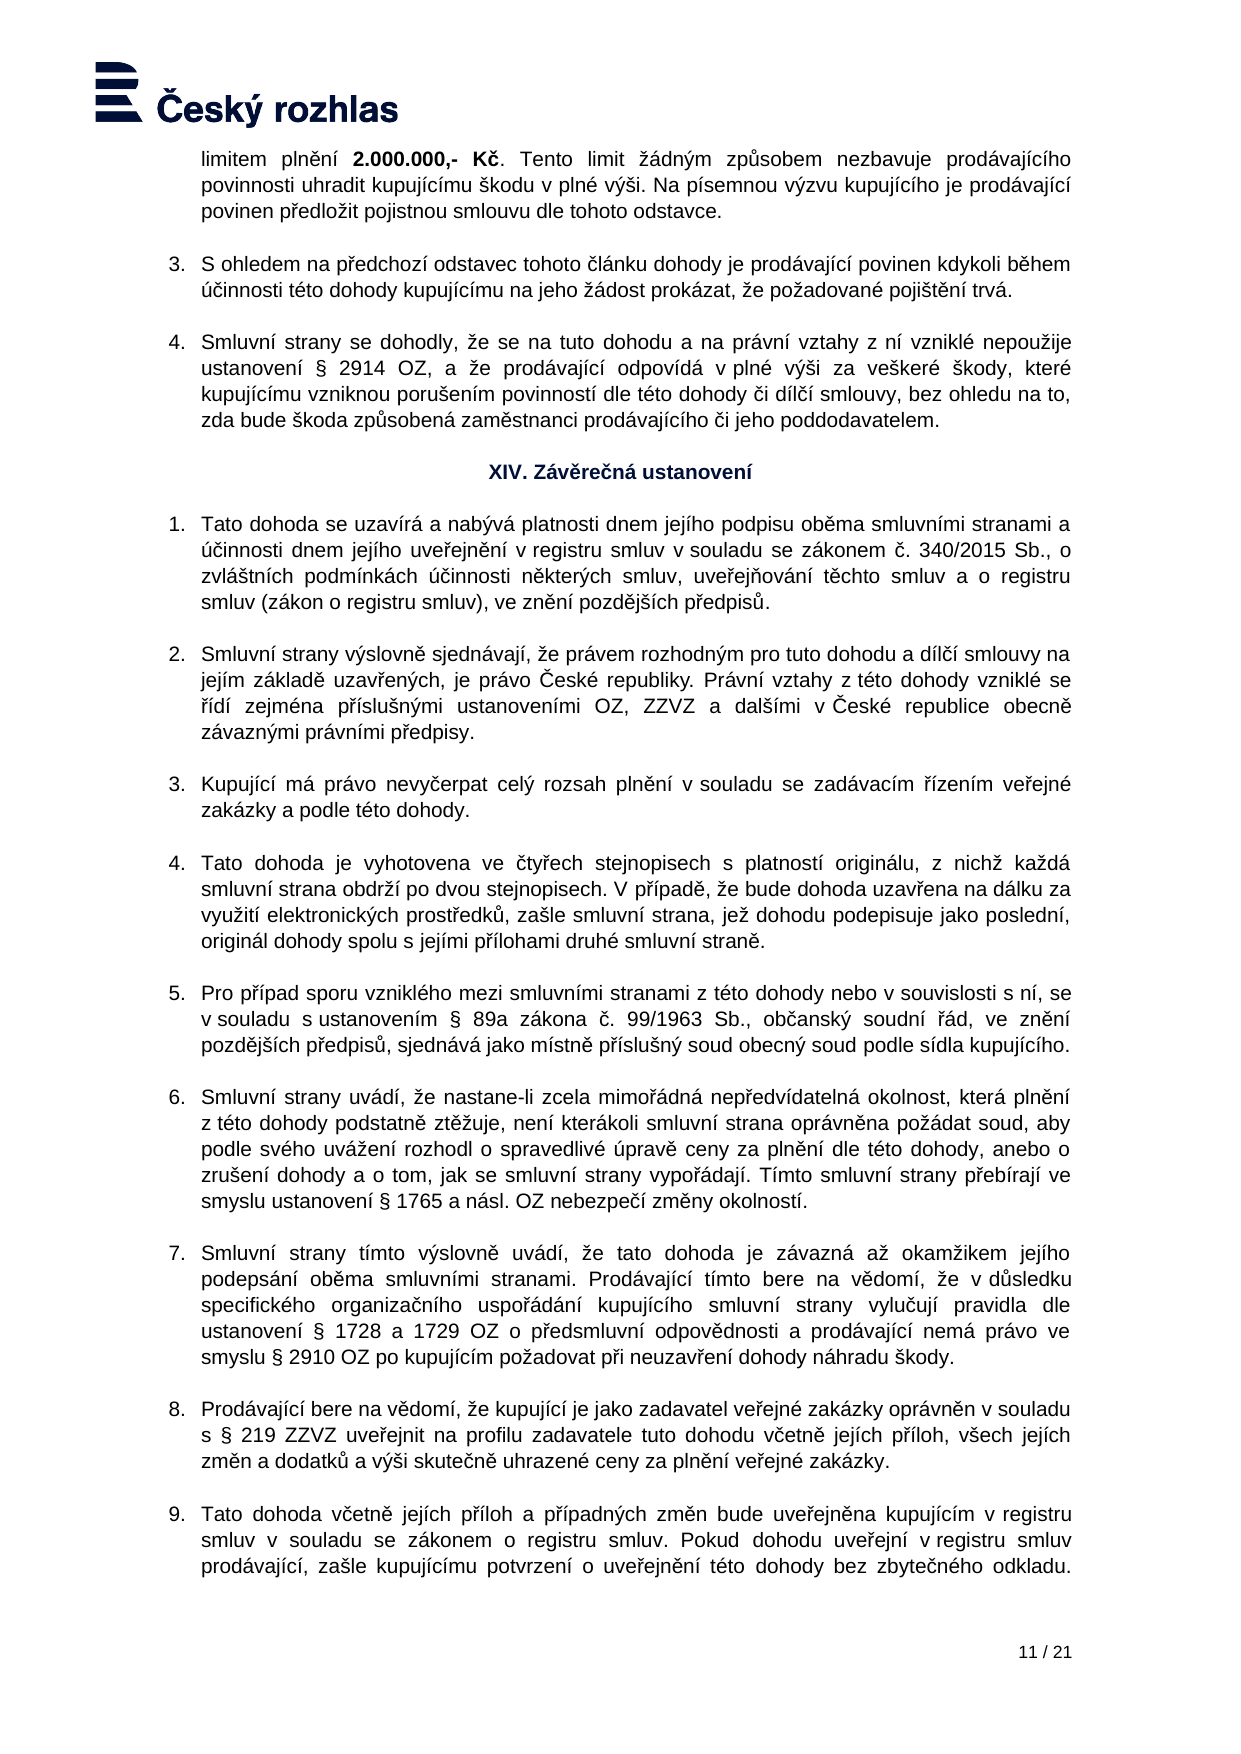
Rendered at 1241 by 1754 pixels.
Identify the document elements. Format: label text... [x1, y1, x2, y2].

list Kupující má právo nevyčerpat celý rozsah plnění v souladu se zadávacím řízením veřejné zakázky a podle této dohody. [168, 771, 1072, 823]
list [168, 146, 1072, 224]
subtitle Závěrečná ustanovení [168, 458, 1072, 484]
list S ohledem na předchozí odstavec tohoto článku dohody je prodávající povinen kdykoli během účinnosti této dohody kupujícímu na jeho žádost prokázat, že požadované pojištění trvá. [168, 250, 1072, 302]
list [168, 1500, 1072, 1578]
picture [95, 62, 398, 128]
list Pro případ sporu vzniklého mezi smluvními stranami z této dohody nebo v souvislosti s ní, se v souladu s ustanovením § 89a zákona č. 99/1963 Sb., občanský soudní řád, ve znění pozdějších předpisů, sjednává jako místně příslušný soud obecný soud podle sídla kupujícího. [168, 979, 1072, 1057]
list Smluvní strany tímto výslovně uvádí, že tato dohoda je závazná až okamžikem jejího podepsání oběma smluvními stranami. Prodávající tímto bere na vědomí, že v důsledku specifického organizačního uspořádání kupujícího smluvní strany vylučují pravidla dle ustanovení § 1728 a 1729 OZ o předsmluvní odpovědnosti a prodávající nemá právo ve smyslu § 2910 OZ po kupujícím požadovat při neuzavření dohody náhradu škody. [168, 1240, 1072, 1370]
list Tato dohoda je vyhotovena ve čtyřech stejnopisech s platností originálu, z nichž každá smluvní strana obdrží po dvou stejnopisech. V případě, že bude dohoda uzavřena na dálku za využití elektronických prostředků, zašle smluvní strana, jež dohodu podepisuje jako poslední, originál dohody spolu s jejími přílohami druhé smluvní straně. [168, 849, 1072, 953]
list Tato dohoda se uzavírá a nabývá platnosti dnem jejího podpisu oběma smluvními stranami a účinnosti dnem jejího uveřejnění v registru smluv v souladu se zákonem č. 340/2015 Sb., o zvláštních podmínkách účinnosti některých smluv, uveřejňování těchto smluv a o registru smluv (zákon o registru smluv), ve znění pozdějších předpisů. [168, 511, 1072, 615]
list Smluvní strany uvádí, že nastane-li zcela mimořádná nepředvídatelná okolnost, která plnění z této dohody podstatně ztěžuje, není kterákoli smluvní strana oprávněna požádat soud, aby podle svého uvážení rozhodl o spravedlivé úpravě ceny za plnění dle této dohody, anebo o zrušení dohody a o tom, jak se smluvní strany vypořádají. Tímto smluvní strany přebírají ve smyslu ustanovení § 1765 a násl. OZ nebezpečí změny okolností. [168, 1083, 1072, 1214]
list Prodávající bere na vědomí, že kupující je jako zadavatel veřejné zakázky oprávněn v souladu s § 219 ZZVZ uveřejnit na profilu zadavatele tuto dohodu včetně jejích příloh, všech jejích změn a dodatků a výši skutečně uhrazené ceny za plnění veřejné zakázky. [168, 1396, 1072, 1474]
list Smluvní strany výslovně sjednávají, že právem rozhodným pro tuto dohodu a dílčí smlouvy na jejím základě uzavřených, je právo České republiky. Právní vztahy z této dohody vzniklé se řídí zejména příslušnými ustanoveními OZ, ZZVZ a dalšími v České republice obecně závaznými právními předpisy. [168, 641, 1072, 745]
list Smluvní strany se dohodly, že se na tuto dohodu a na právní vztahy z ní vzniklé nepoužije ustanovení § 2914 OZ, a že prodávající odpovídá v plné výši za veškeré škody, které kupujícímu vzniknou porušením povinností dle této dohody či dílčí smlouvy, bez ohledu na to, zda bude škoda způsobená zaměstnanci prodávajícího či jeho poddodavatelem. [168, 328, 1072, 432]
